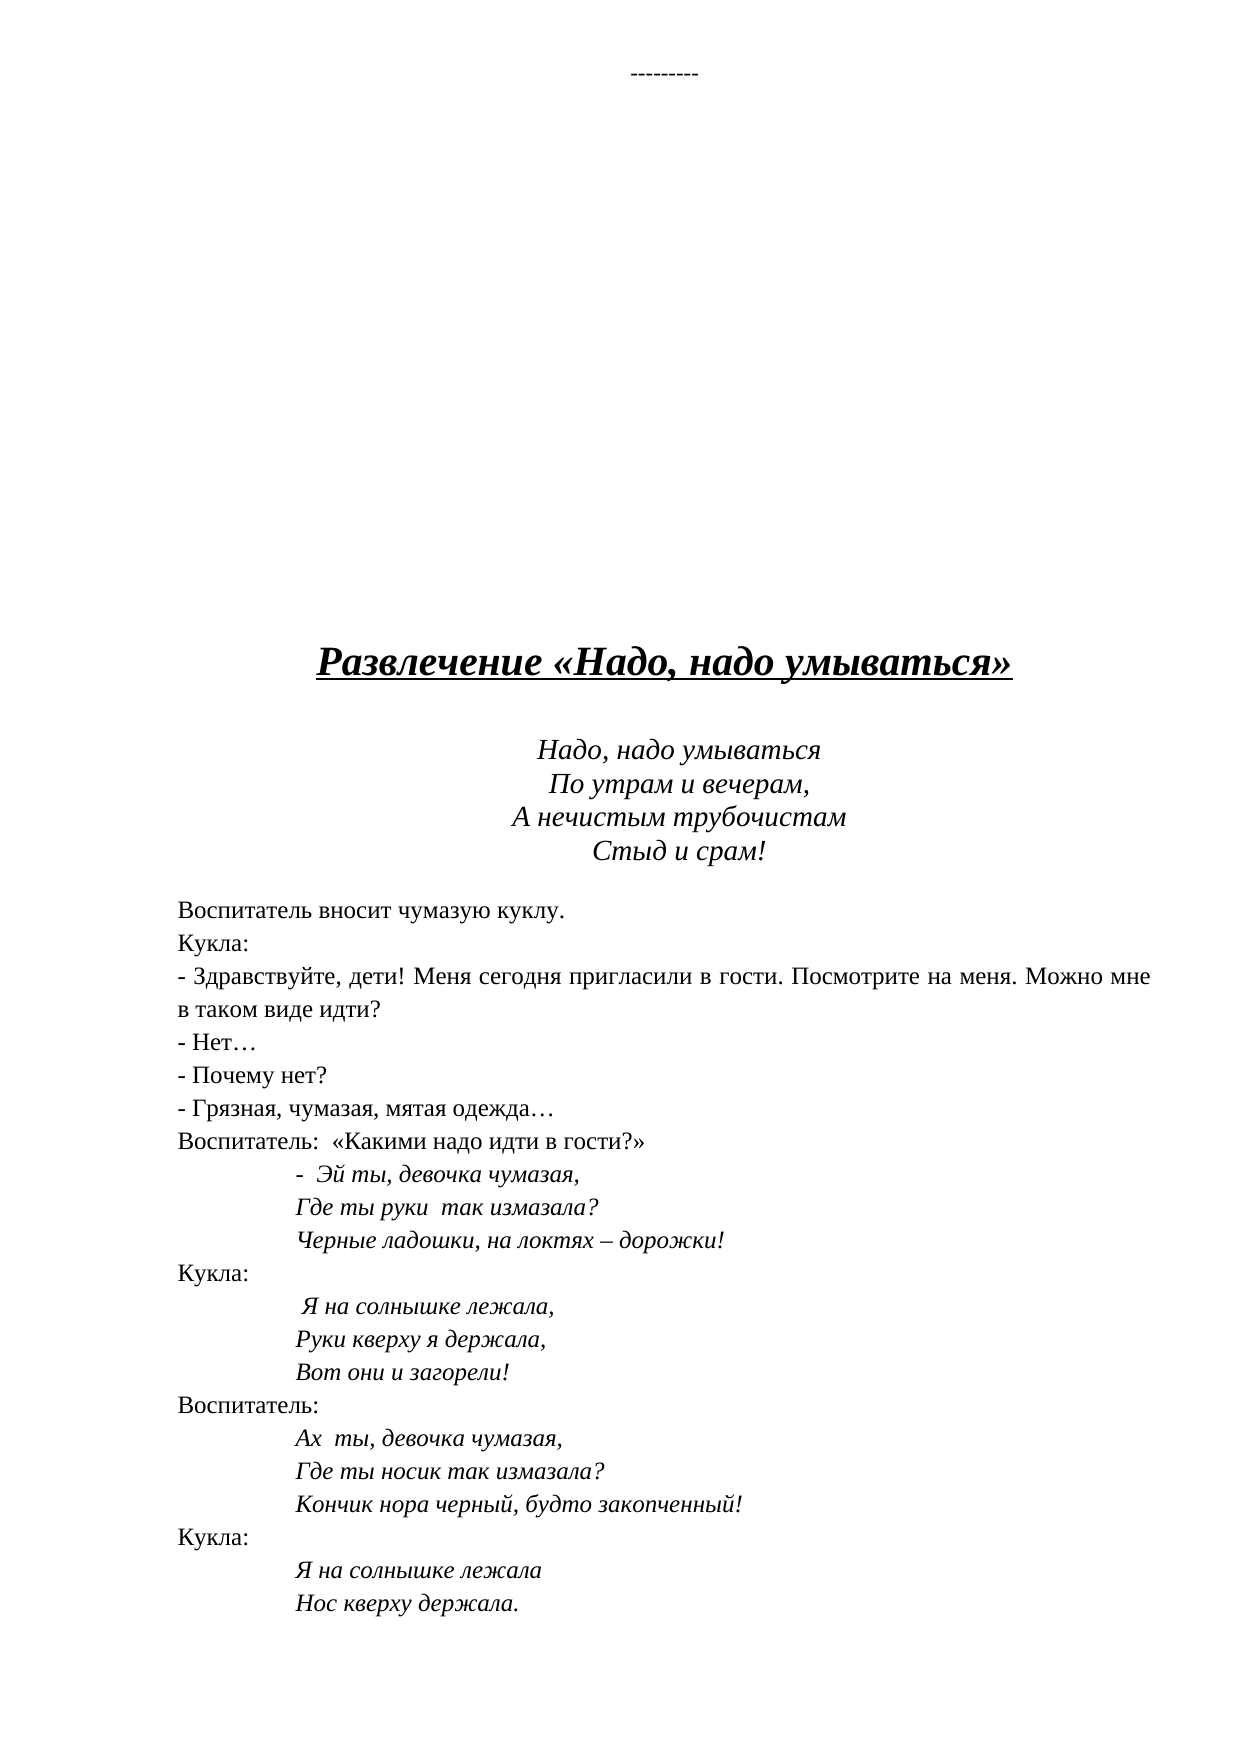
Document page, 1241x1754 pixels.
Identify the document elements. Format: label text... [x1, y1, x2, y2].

text Развлечение «Надо, надо умываться» [177, 636, 1152, 684]
text Кукла: [177, 1522, 1152, 1551]
text Кончик нора черный, будто закопченный! [177, 1489, 1152, 1518]
text Воспитатель: [177, 1390, 1152, 1419]
text Ах ты, девочка чумазая, [177, 1423, 1152, 1452]
text Я на солнышке лежала, [177, 1291, 1152, 1320]
text - Нет… [177, 1027, 1152, 1056]
text Вот они и загорели! [177, 1357, 1152, 1386]
text Стыд и срам! [177, 833, 1152, 866]
text - Эй ты, девочка чумазая, [177, 1159, 1152, 1188]
text Где ты руки так измазала? [177, 1192, 1152, 1221]
text Воспитатель вносит чумазую куклу. [177, 895, 1152, 924]
text Черные ладошки, на локтях – дорожки! [177, 1225, 1152, 1254]
text - Грязная, чумазая, мятая одежда… [177, 1093, 1152, 1122]
text А нечистым трубочистам [177, 799, 1152, 833]
text Кукла: [177, 1258, 1152, 1287]
text По утрам и вечерам, [177, 766, 1152, 799]
text Я на солнышке лежала [177, 1556, 1152, 1584]
text - Почему нет? [177, 1060, 1152, 1089]
text - Здравствуйте, дети! Меня сегодня пригласили в гости. Посмотрите на меня. Можно мне в таком виде идти? [177, 961, 1152, 1023]
text Воспитатель: «Какими надо идти в гости?» [177, 1126, 1152, 1155]
text Кукла: [177, 928, 1152, 957]
text Руки кверху я держала, [177, 1324, 1152, 1353]
text Надо, надо умываться [177, 732, 1152, 766]
text --------- [177, 59, 1152, 85]
text Нос кверху держала. [177, 1588, 1152, 1617]
text Где ты носик так измазала? [177, 1456, 1152, 1485]
